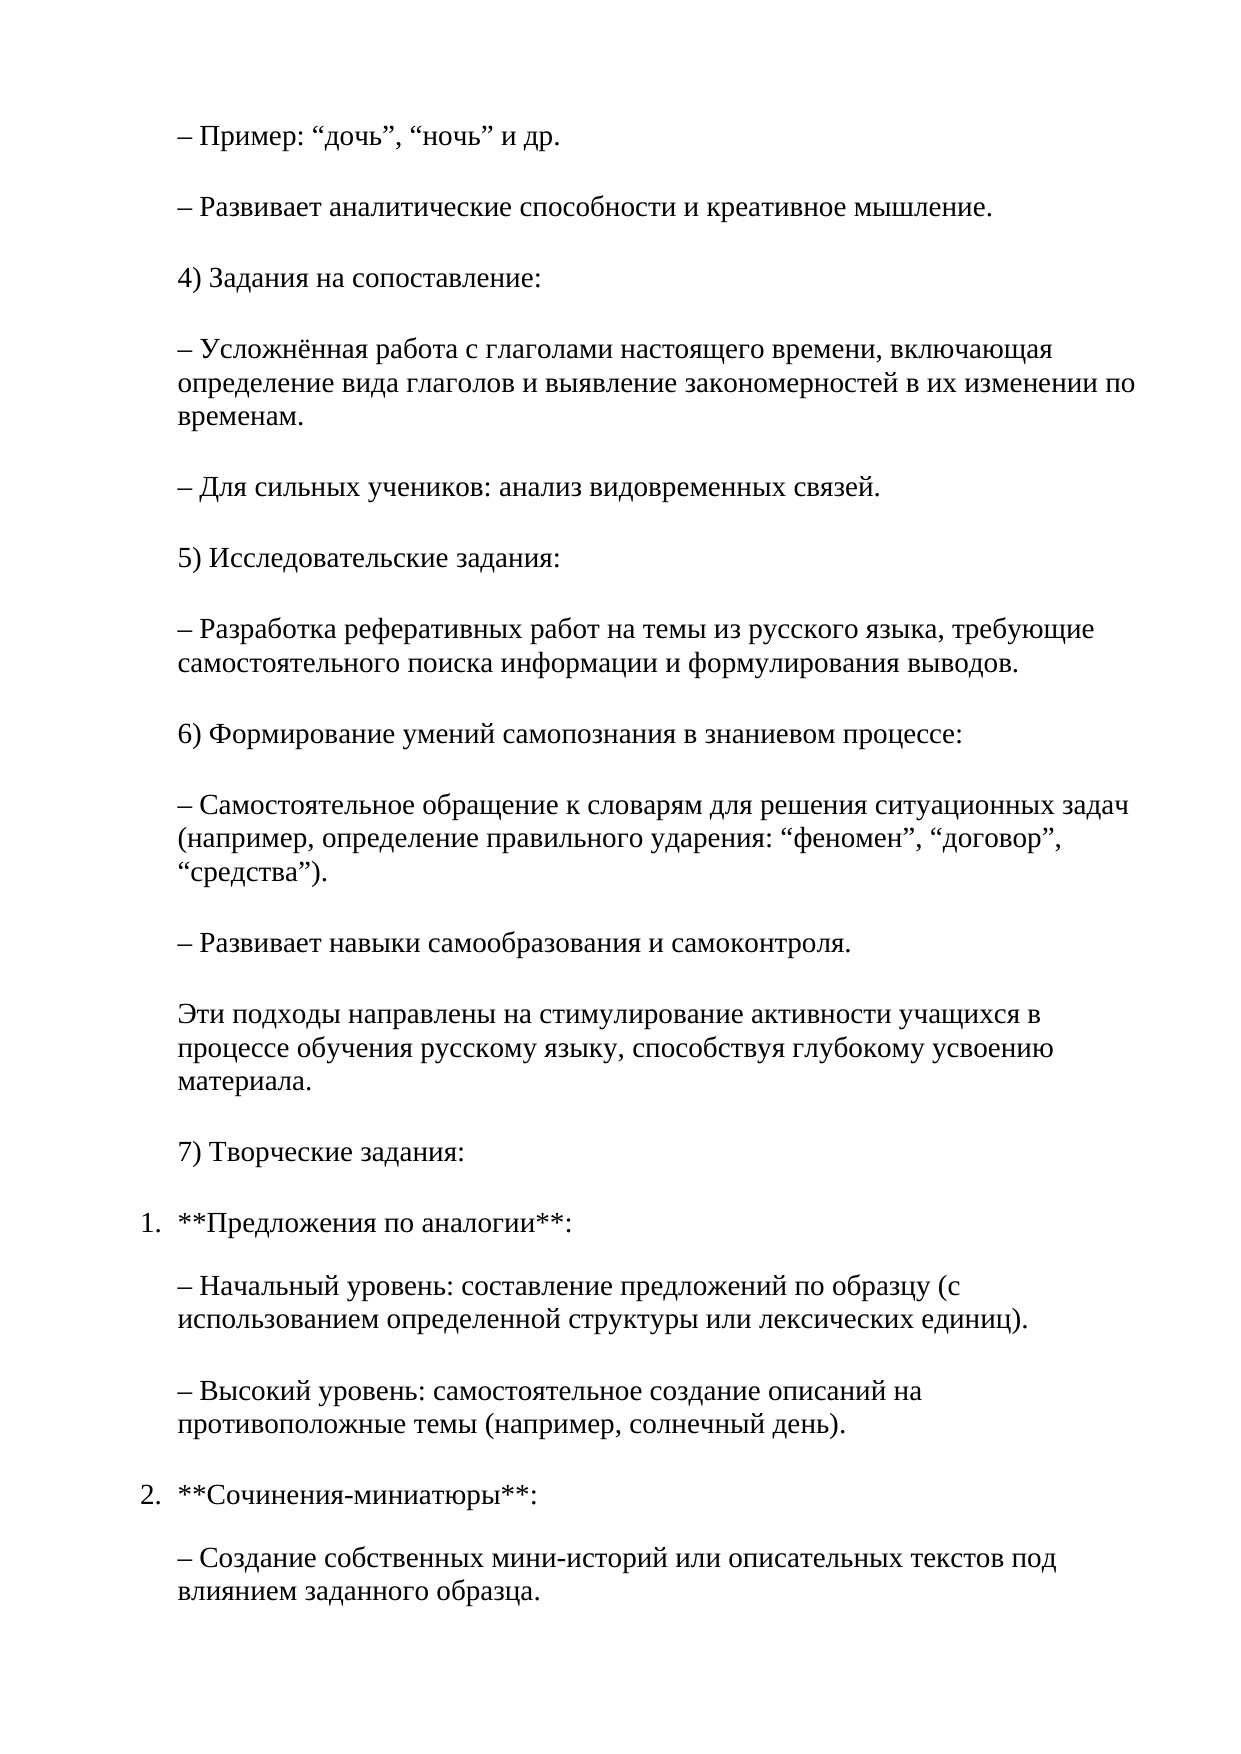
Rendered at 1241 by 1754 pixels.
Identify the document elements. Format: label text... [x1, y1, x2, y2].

text – Разработка реферативных работ на темы из русского языка, требующие самостоятельного поиска информации и формулирования выводов. [177, 611, 1152, 678]
text – Развивает навыки самообразования и самоконтроля. [177, 925, 1152, 959]
text 7) Творческие задания: [177, 1134, 1152, 1168]
text – Самостоятельное обращение к словарям для решения ситуационных задач (например, определение правильного ударения: “феномен”, “договор”, “средства”). [177, 787, 1152, 888]
text 5) Исследовательские задания: [177, 540, 1152, 574]
text – Начальный уровень: составление предложений по образцу (с использованием определенной структуры или лексических единиц). [177, 1268, 1152, 1335]
text – Усложнённая работа с глаголами настоящего времени, включающая определение вида глаголов и выявление закономерностей в их изменении по временам. [177, 331, 1152, 432]
text Эти подходы направлены на стимулирование активности учащихся в процессе обучения русскому языку, способствуя глубокому усвоению материала. [177, 996, 1152, 1097]
list **Предложения по аналогии**: [140, 1205, 1152, 1239]
text – Развивает аналитические способности и креативное мышление. [177, 189, 1152, 223]
text – Пример: “дочь”, “ночь” и др. [177, 118, 1152, 152]
text 4) Задания на сопоставление: [177, 260, 1152, 294]
text – Для сильных учеников: анализ видовременных связей. [177, 469, 1152, 503]
text – Высокий уровень: самостоятельное создание описаний на противоположные темы (например, солнечный день). [177, 1373, 1152, 1440]
list **Сочинения-миниатюры**: [140, 1477, 1152, 1511]
text 6) Формирование умений самопознания в знаниевом процессе: [177, 716, 1152, 749]
text – Создание собственных мини-историй или описательных текстов под влиянием заданного образца. [177, 1540, 1152, 1607]
